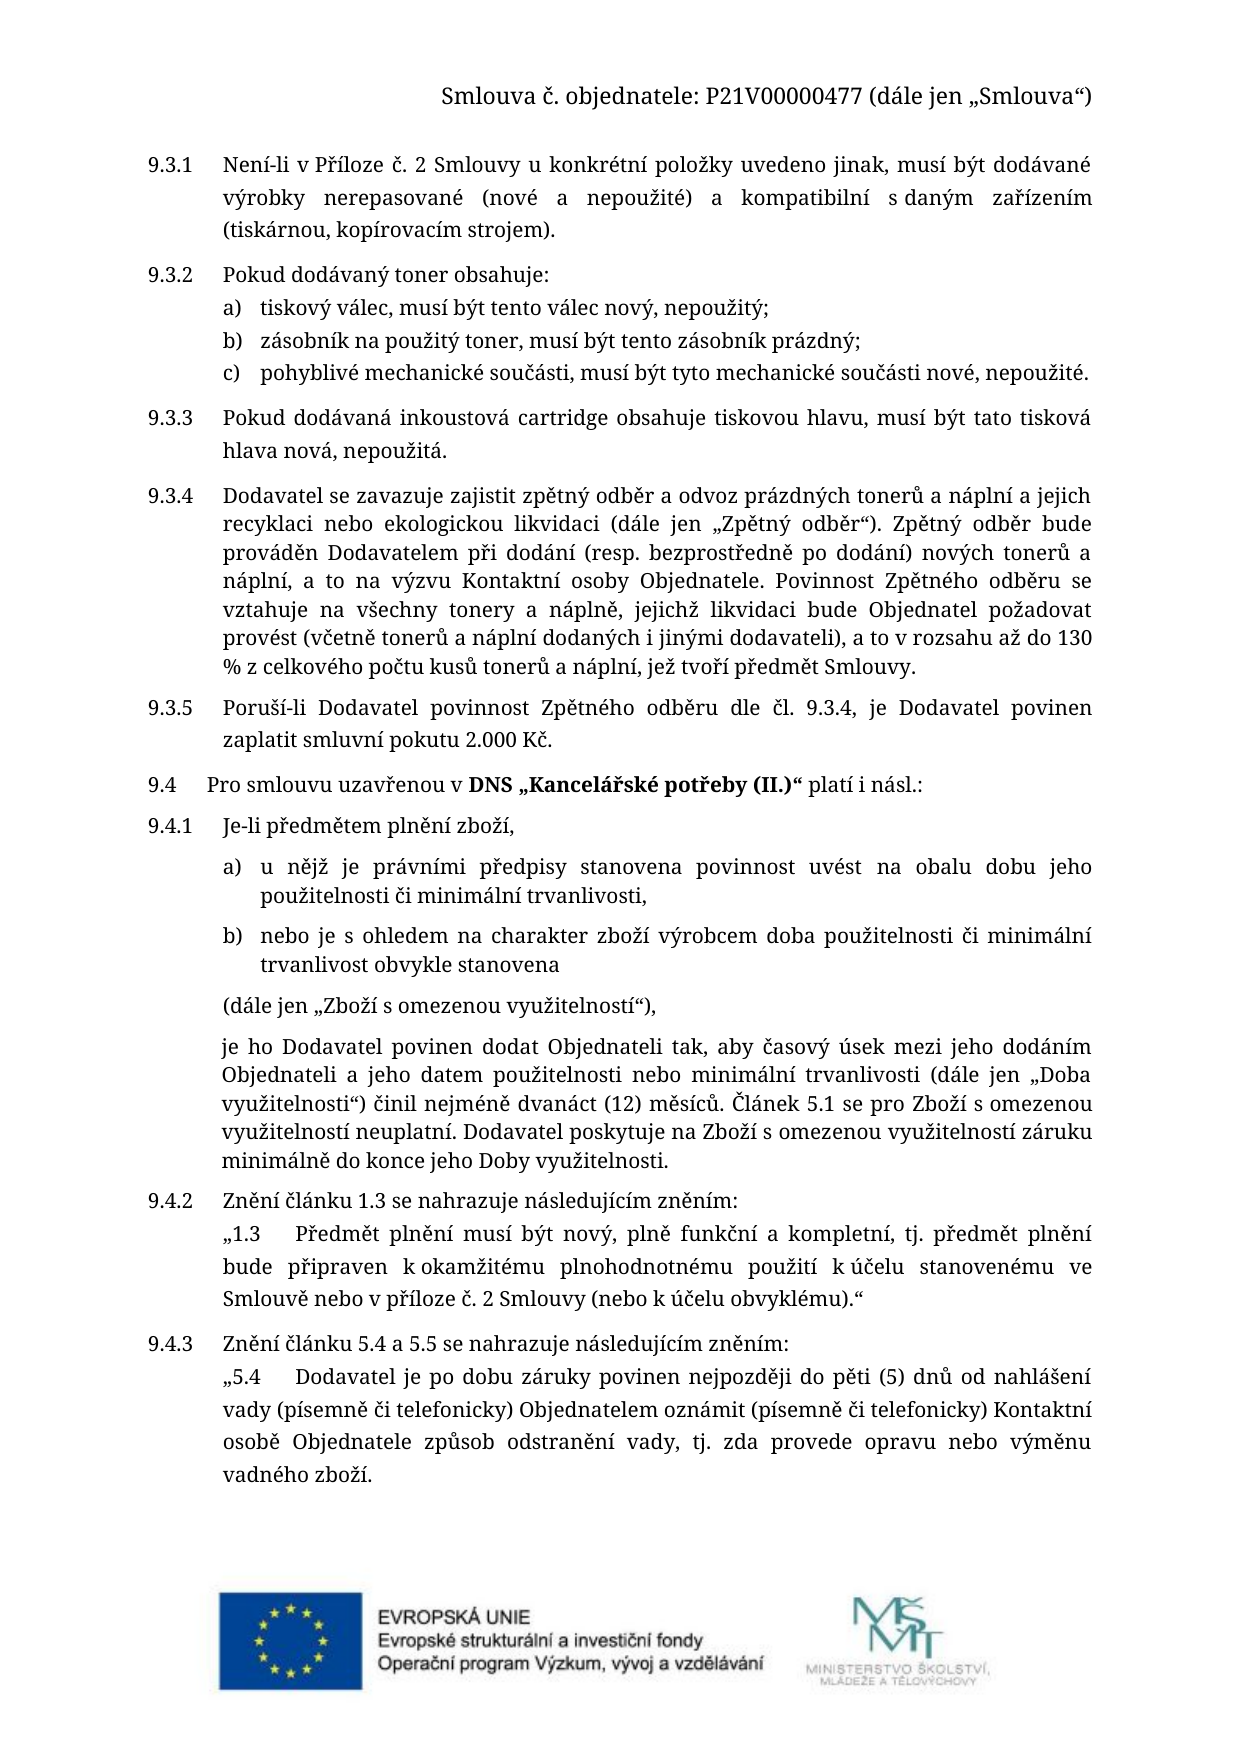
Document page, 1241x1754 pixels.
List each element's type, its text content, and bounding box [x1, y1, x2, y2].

list Znění článku 5.4 a 5.5 se nahrazuje následujícím zněním: [148, 1329, 1093, 1358]
list Znění článku 1.3 se nahrazuje následujícím zněním: [148, 1187, 1093, 1215]
list u nějž je právními předpisy stanovena povinnost uvést na obalu dobu jeho použitelnosti či minimální trvanlivosti, [223, 852, 1093, 909]
list „5.4 Dodavatel je po dobu záruky povinen nejpozději do pěti (5) dnů od nahlášení vady (písemně či telefonicky) Objednatelem oznámit (písemně či telefonicky) Kontaktní osobě Objednatele způsob odstranění vady, tj. zda provede opravu nebo výměnu vadného zboží. [223, 1362, 1093, 1488]
list Není-li v Příloze č. 2 Smlouvy u konkrétní položky uvedeno jinak, musí být dodávané výrobky nerepasované (nové a nepoužité) a kompatibilní s daným zařízením (tiskárnou, kopírovacím strojem). [148, 150, 1093, 244]
list Je-li předmětem plnění zboží, [148, 811, 1093, 840]
list pohyblivé mechanické součásti, musí být tyto mechanické součásti nové, nepoužité. [223, 358, 1093, 387]
list Pokud dodávaný toner obsahuje: [148, 261, 1093, 289]
text je ho Dodavatel povinen dodat Objednateli tak, aby časový úsek mezi jeho dodáním Objednateli a jeho datem použitelnosti nebo minimální trvanlivosti (dále jen „Doba využitelnosti“) činil nejméně dvanáct (12) měsíců. Článek 5.1 se pro Zboží s omezenou využitelností neuplatní. Dodavatel poskytuje na Zboží s omezenou využitelností záruku minimálně do konce jeho Doby využitelnosti. [221, 1032, 1093, 1174]
list „1.3 Předmět plnění musí být nový, plně funkční a kompletní, tj. předmět plnění bude připraven k okamžitému plnohodnotnému použití k účelu stanovenému ve Smlouvě nebo v příloze č. 2 Smlouvy (nebo k účelu obvyklému).“ [223, 1219, 1093, 1313]
list nebo je s ohledem na charakter zboží výrobcem doba použitelnosti či minimální trvanlivost obvykle stanovena [223, 922, 1093, 978]
list Pro smlouvu uzavřenou v DNS „Kancelářské potřeby (II.)“ platí i násl.: [148, 770, 1093, 799]
list tiskový válec, musí být tento válec nový, nepoužitý; [223, 293, 1093, 322]
list Dodavatel se zavazuje zajistit zpětný odběr a odvoz prázdných tonerů a náplní a jejich recyklaci nebo ekologickou likvidaci (dále jen „Zpětný odběr“). Zpětný odběr bude prováděn Dodavatelem při dodání (resp. bezprostředně po dodání) nových tonerů a náplní, a to na výzvu Kontaktní osoby Objednatele. Povinnost Zpětného odběru se vztahuje na všechny tonery a náplně, jejichž likvidaci bude Objednatel požadovat provést (včetně tonerů a náplní dodaných i jinými dodavateli), a to v rozsahu až do 130 % z celkového počtu kusů tonerů a náplní, jež tvoří předmět Smlouvy. [148, 481, 1093, 680]
list zásobník na použitý toner, musí být tento zásobník prázdný; [223, 326, 1093, 354]
list Poruší-li Dodavatel povinnost Zpětného odběru dle čl. 9.3.4, je Dodavatel povinen zaplatit smluvní pokutu 2.000 Kč. [148, 693, 1093, 754]
list Pokud dodávaná inkoustová cartridge obsahuje tiskovou hlavu, musí být tato tisková hlava nová, nepoužitá. [148, 403, 1093, 464]
text (dále jen „Zboží s omezenou využitelností“), [223, 991, 1093, 1019]
picture [147, 1546, 1068, 1726]
